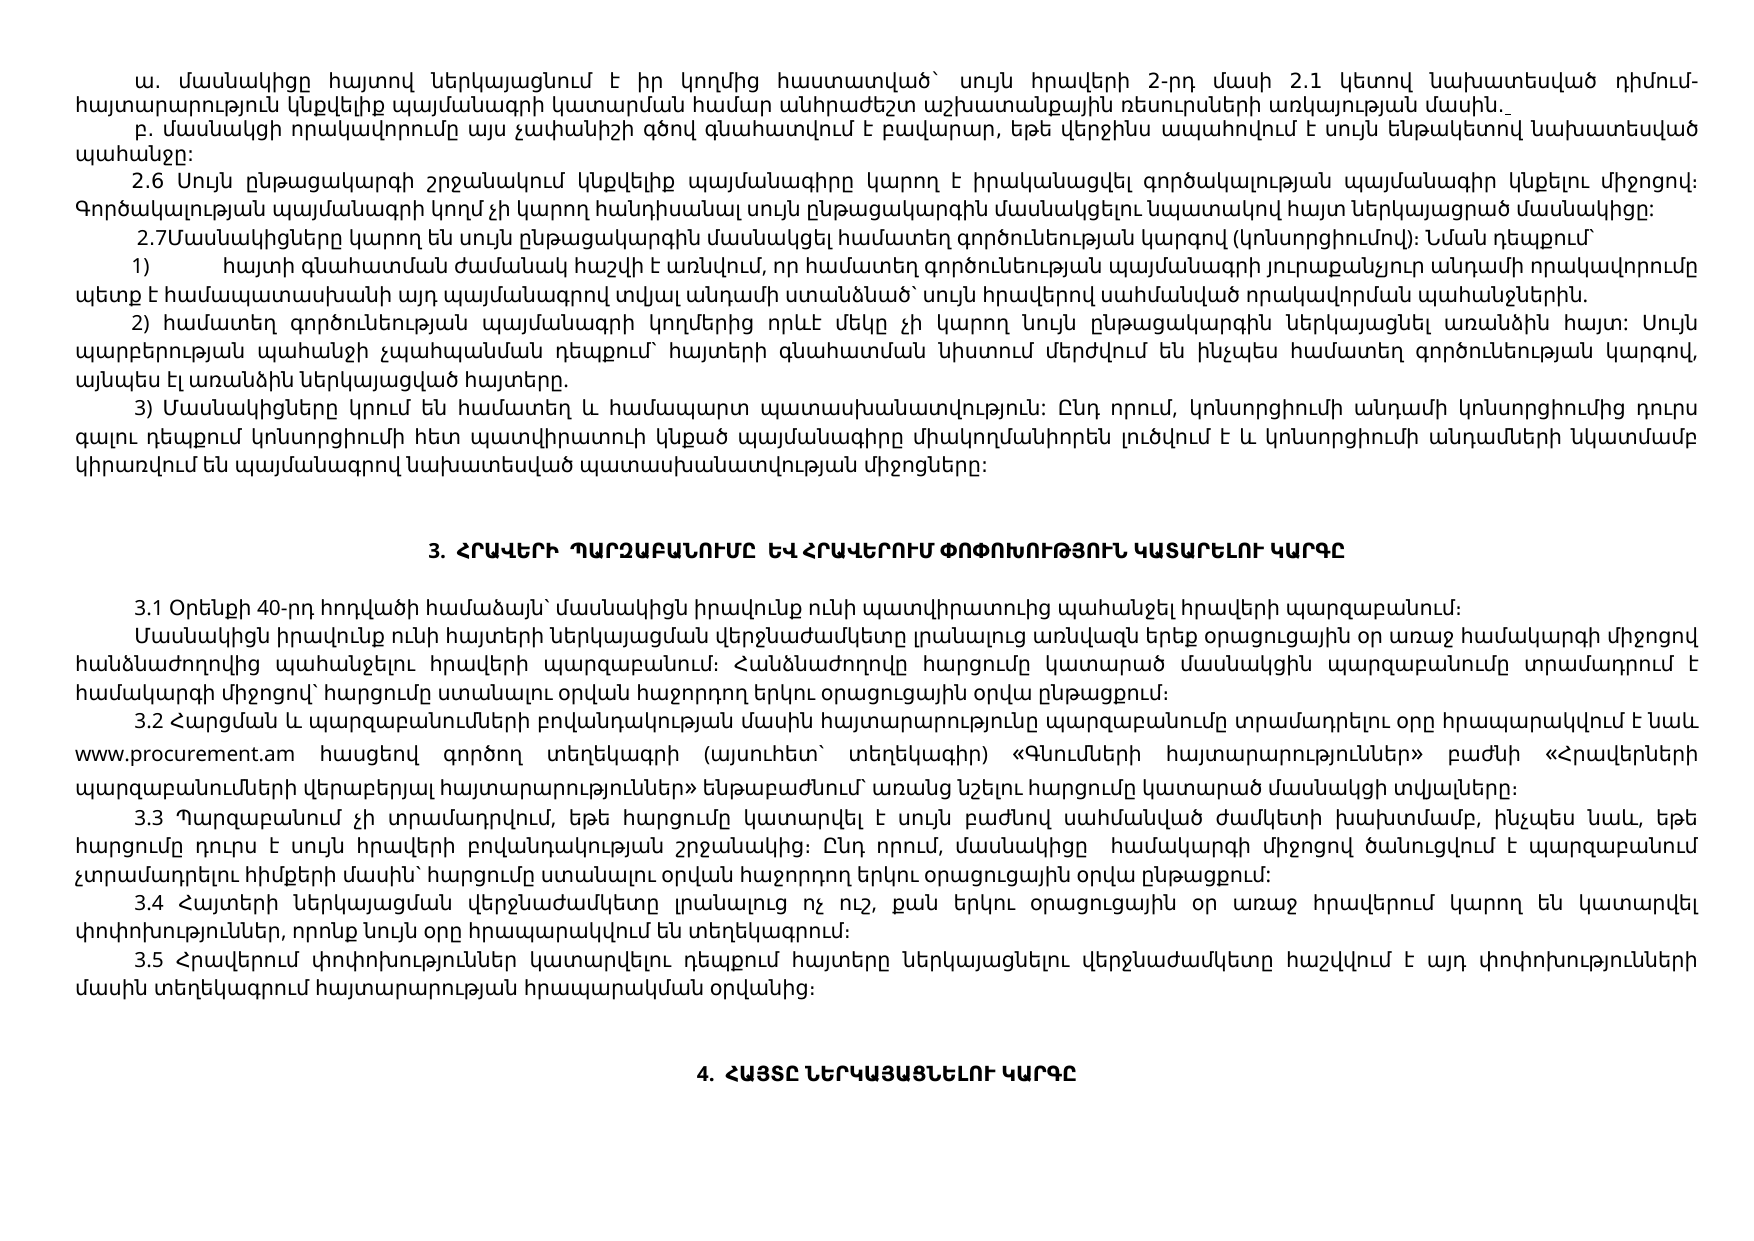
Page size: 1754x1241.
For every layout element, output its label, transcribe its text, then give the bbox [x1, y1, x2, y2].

text 3.1 Օրենքի 40-րդ հոդվածի համաձայն` մասնակիցն իրավունք ունի պատվիրատուից պահանջել հրավերի պարզաբանում։ [75, 593, 1698, 621]
text 4. ՀԱՅՏԸ ՆԵՐԿԱՅԱՑՆԵԼՈՒ ԿԱՐԳԸ [75, 1059, 1698, 1088]
text 3.5 Հրավերում փոփոխություններ կատարվելու դեպքում հայտերը ներկայացնելու վերջնաժամկետը հաշվվում է այդ փոփոխությունների մասին տեղեկագրում հայտարարության հրապարակման օրվանից։ [75, 945, 1698, 1002]
text 2.6 Սույն ընթացակարգի շրջանակում կնքվելիք պայմանագիրը կարող է իրականացվել գործակալության պայմանագիր կնքելու միջոցով։ Գործակալության պայմանագրի կողմ չի կարող հանդիսանալ սույն ընթացակարգին մասնակցելու նպատակով հայտ ներկայացրած մասնակիցը: [75, 166, 1698, 223]
text 2) համատեղ գործունեության պայմանագրի կողմերից որևէ մեկը չի կարող նույն ընթացակարգին ներկայացնել առանձին հայտ: Սույն պարբերության պահանջի չպահպանման դեպքում` հայտերի գնահատման նիստում մերժվում են ինչպես համատեղ գործունեության կարգով, այնպես էլ առանձին ներկայացված հայտերը. [75, 308, 1698, 393]
text 3.4 Հայտերի ներկայացման վերջնաժամկետը լրանալուց ոչ ուշ, քան երկու օրացուցային օր առաջ հրավերում կարող են կատարվել փոփոխություններ, որոնք նույն օրը հրապարակվում են տեղեկագրում։ [75, 888, 1698, 945]
text 3. ՀՐԱՎԵՐԻ ՊԱՐԶԱԲԱՆՈՒՄԸ ԵՎ ՀՐԱՎԵՐՈՒՄ ՓՈՓՈԽՈՒԹՅՈՒՆ ԿԱՏԱՐԵԼՈՒ ԿԱՐԳԸ [75, 536, 1698, 564]
text Մասնակիցն իրավունք ունի հայտերի ներկայացման վերջնաժամկետը լրանալուց առնվազն երեք օրացուցային օր առաջ համակարգի միջոցով հանձնաժողովից պահանջելու հրավերի պարզաբանում։ Հանձնաժողովը հարցումը կատարած մասնակցին պարզաբանումը տրամադրում է համակարգի միջոցով` հարցումը ստանալու օրվան հաջորդող երկու օրացուցային օրվա ընթացքում։ [75, 621, 1698, 706]
text 3.2 Հարցման և պարզաբանումների բովանդակության մասին հայտարարությունը պարզաբանումը տրամադրելու օրը հրապարակվում է նաև www.procurement.am հասցեով գործող տեղեկագրի (այսուհետ` տեղեկագիր) «Գնումների հայտարարություններ» բաժնի «Հրավերների պարզաբանումների վերաբերյալ հայտարարություններ» ենթաբաժնում` առանց նշելու հարցումը կատարած մասնակցի տվյալները։ [75, 706, 1698, 803]
text 3) Մասնակիցները կրում են համատեղ և համապարտ պատասխանատվություն: Ընդ որում, կոնսորցիումի անդամի կոնսորցիումից դուրս գալու դեպքում կոնսորցիումի հետ պատվիրատուի կնքած պայմանագիրը միակողմանիորեն լուծվում է և կոնսորցիումի անդամների նկատմամբ կիրառվում են պայմանագրով նախատեսված պատասխանատվության միջոցները: [75, 393, 1698, 479]
text 2.7Մասնակիցները կարող են սույն ընթացակարգին մասնակցել համատեղ գործունեության կարգով (կոնսորցիումով)։ Նման դեպքում` [75, 223, 1698, 251]
text ա. մասնակիցը հայտով ներկայացնում է իր կողմից հաստատված` սույն հրավերի 2-րդ մասի 2.1 կետով նախատեսված դիմում-հայտարարություն կնքվելիք պայմանագրի կատարման համար անհրաժեշտ աշխատանքային ռեսուրսների առկայության մասին. [75, 69, 1698, 117]
text 3.3 Պարզաբանում չի տրամադրվում, եթե հարցումը կատարվել է սույն բաժնով սահմանված ժամկետի խախտմամբ, ինչպես նաև, եթե հարցումը դուրս է սույն հրավերի բովանդակության շրջանակից։ Ընդ որում, մասնակիցը համակարգի միջոցով ծանուցվում է պարզաբանում չտրամադրելու հիմքերի մասին` հարցումը ստանալու օրվան հաջորդող երկու օրացուցային օրվա ընթացքում: [75, 803, 1698, 888]
text 1) հայտի գնահատման ժամանակ հաշվի է առնվում, որ համատեղ գործունեության պայմանագրի յուրաքանչյուր անդամի որակավորումը պետք է համապատասխանի այդ պայմանագրով տվյալ անդամի ստանձնած` սույն հրավերով սահմանված որակավորման պահանջներին. [75, 251, 1698, 308]
text բ. մասնակցի որակավորումը այս չափանիշի գծով գնահատվում է բավարար, եթե վերջինս ապահովում է սույն ենթակետով նախատեսված պահանջը: [75, 117, 1698, 166]
